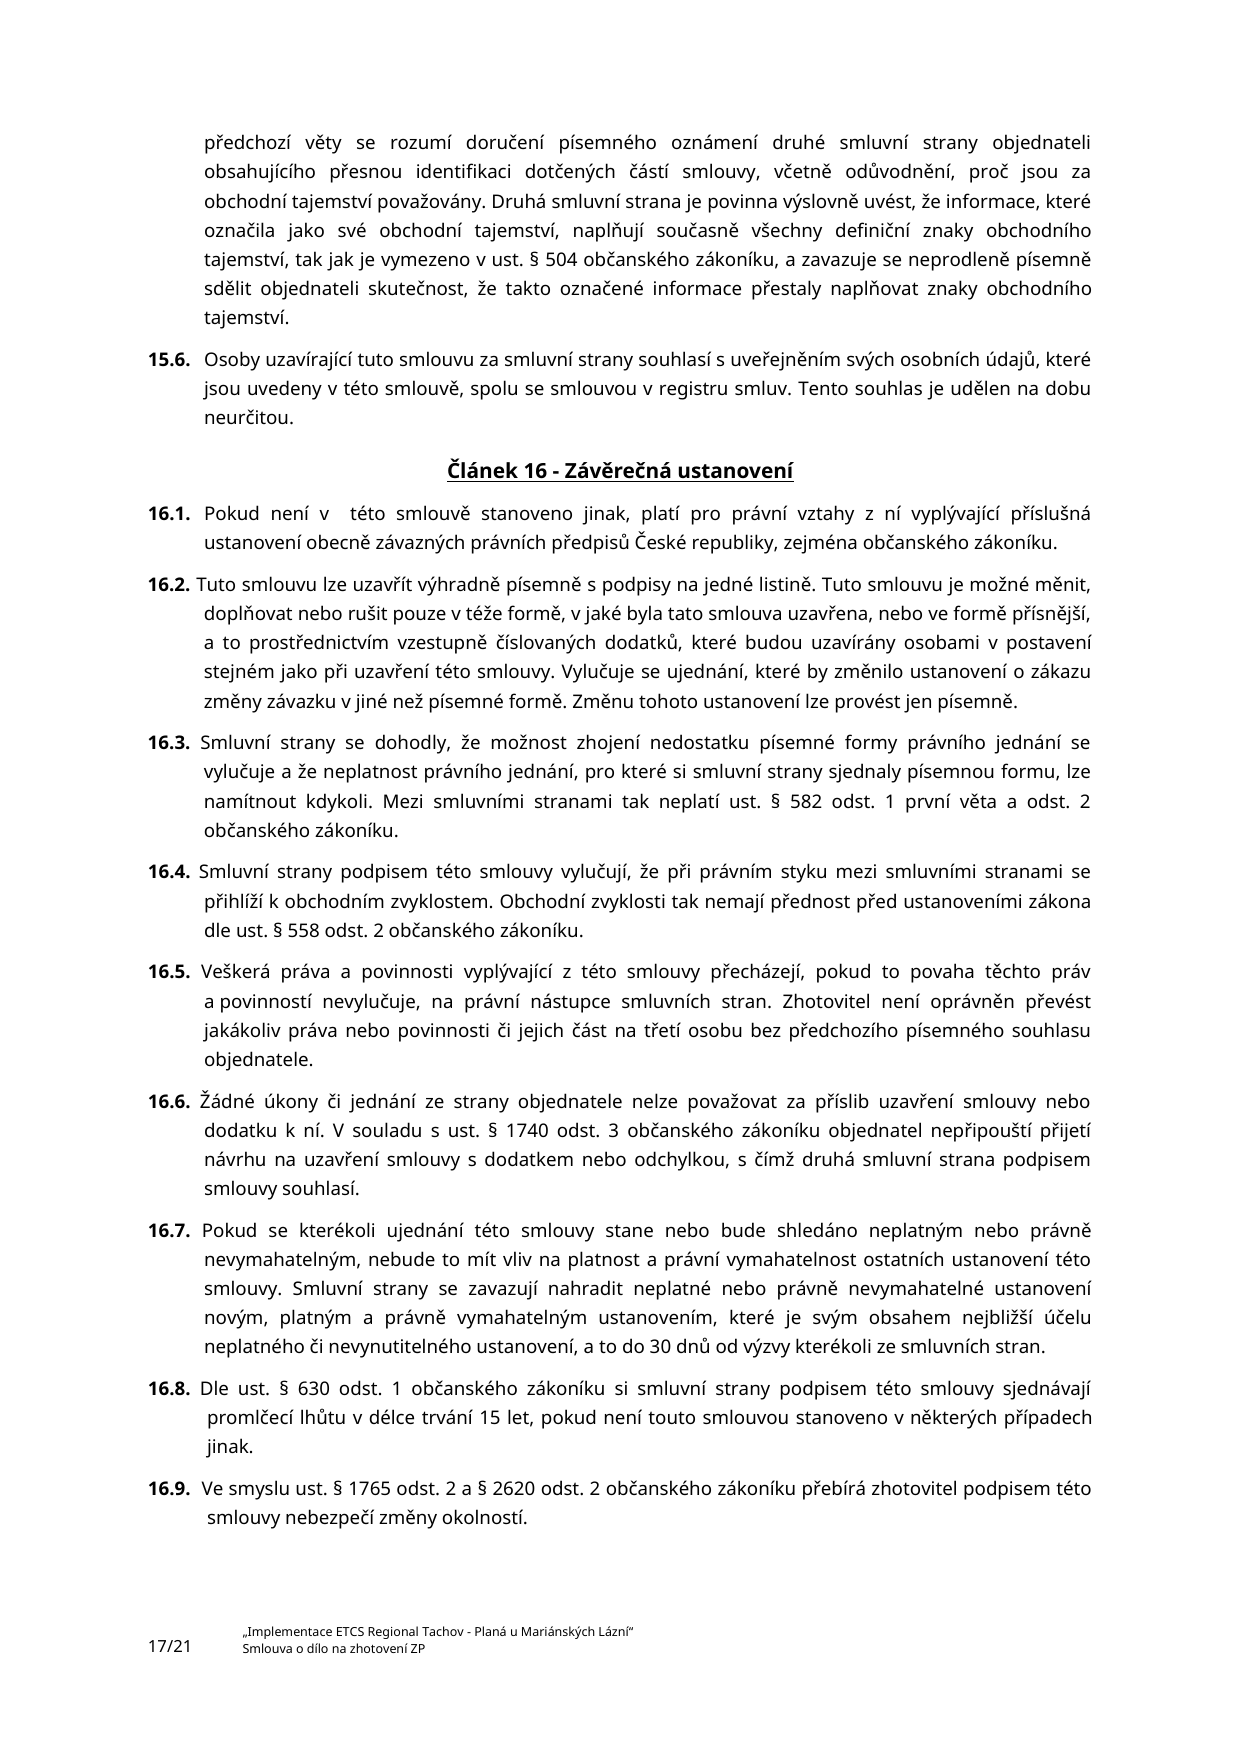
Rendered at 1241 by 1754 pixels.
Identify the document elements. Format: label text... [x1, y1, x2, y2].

text 16.2. Tuto smlouvu lze uzavřít výhradně písemně s podpisy na jedné listině. Tuto smlouvu je možné měnit, doplňovat nebo rušit pouze v téže formě, v jaké byla tato smlouva uzavřena, nebo ve formě přísnější, a to prostřednictvím vzestupně číslovaných dodatků, které budou uzavírány osobami v postavení stejném jako při uzavření této smlouvy. Vylučuje se ujednání, které by změnilo ustanovení o zákazu změny závazku v jiné než písemné formě. Změnu tohoto ustanovení lze provést jen písemně. [147, 568, 1092, 714]
text 16.6. Žádné úkony či jednání ze strany objednatele nelze považovat za příslib uzavření smlouvy nebo dodatku k ní. V souladu s ust. § 1740 odst. 3 občanského zákoníku objednatel nepřipouští přijetí návrhu na uzavření smlouvy s dodatkem nebo odchylkou, s čímž druhá smluvní strana podpisem smlouvy souhlasí. [148, 1085, 1092, 1201]
text 16.9. Ve smyslu ust. § 1765 odst. 2 a § 2620 odst. 2 občanského zákoníku přebírá zhotovitel podpisem této smlouvy nebezpečí změny okolností. [148, 1472, 1092, 1531]
text 16.3. Smluvní strany se dohodly, že možnost zhojení nedostatku písemné formy právního jednání se vylučuje a že neplatnost právního jednání, pro které si smluvní strany sjednaly písemnou formu, lze namítnout kdykoli. Mezi smluvními stranami tak neplatí ust. § 582 odst. 1 první věta a odst. 2 občanského zákoníku. [147, 726, 1092, 843]
text 16.4. Smluvní strany podpisem této smlouvy vylučují, že při právním styku mezi smluvními stranami se přihlíží k obchodním zvyklostem. Obchodní zvyklosti tak nemají přednost před ustanoveními zákona dle ust. § 558 odst. 2 občanského zákoníku. [148, 856, 1092, 943]
text 16.5. Veškerá práva a povinnosti vyplývající z této smlouvy přecházejí, pokud to povaha těchto práv a povinností nevylučuje, na právní nástupce smluvních stran. Zhotovitel není oprávněn převést jakákoliv práva nebo povinnosti či jejich část na třetí osobu bez předchozího písemného souhlasu objednatele. [148, 956, 1092, 1072]
text 16.7. Pokud se kterékoli ujednání této smlouvy stane nebo bude shledáno neplatným nebo právně nevymahatelným, nebude to mít vliv na platnost a právní vymahatelnost ostatních ustanovení této smlouvy. Smluvní strany se zavazují nahradit neplatné nebo právně nevymahatelné ustanovení novým, platným a právně vymahatelným ustanovením, které je svým obsahem nejbližší účelu neplatného či nevynutitelného ustanovení, a to do 30 dnů od výzvy kterékoli ze smluvních stran. [148, 1214, 1092, 1360]
text 15.6. Osoby uzavírající tuto smlouvu za smluvní strany souhlasí s uveřejněním svých osobních údajů, které jsou uvedeny v této smlouvě, spolu se smlouvou v registru smluv. Tento souhlas je udělen na dobu neurčitou. [148, 343, 1092, 431]
text 16.1. Pokud není v této smlouvě stanoveno jinak, platí pro právní vztahy z ní vyplývající příslušná ustanovení obecně závazných právních předpisů České republiky, zejména občanského zákoníku. [148, 497, 1092, 556]
text 16.8. Dle ust. § 630 odst. 1 občanského zákoníku si smluvní strany podpisem této smlouvy sjednávají promlčecí lhůtu v délce trvání 15 let, pokud není touto smlouvou stanoveno v některých případech jinak. [148, 1372, 1092, 1460]
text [148, 126, 1092, 331]
subtitle Článek 16 - Závěrečná ustanovení [148, 456, 1092, 485]
